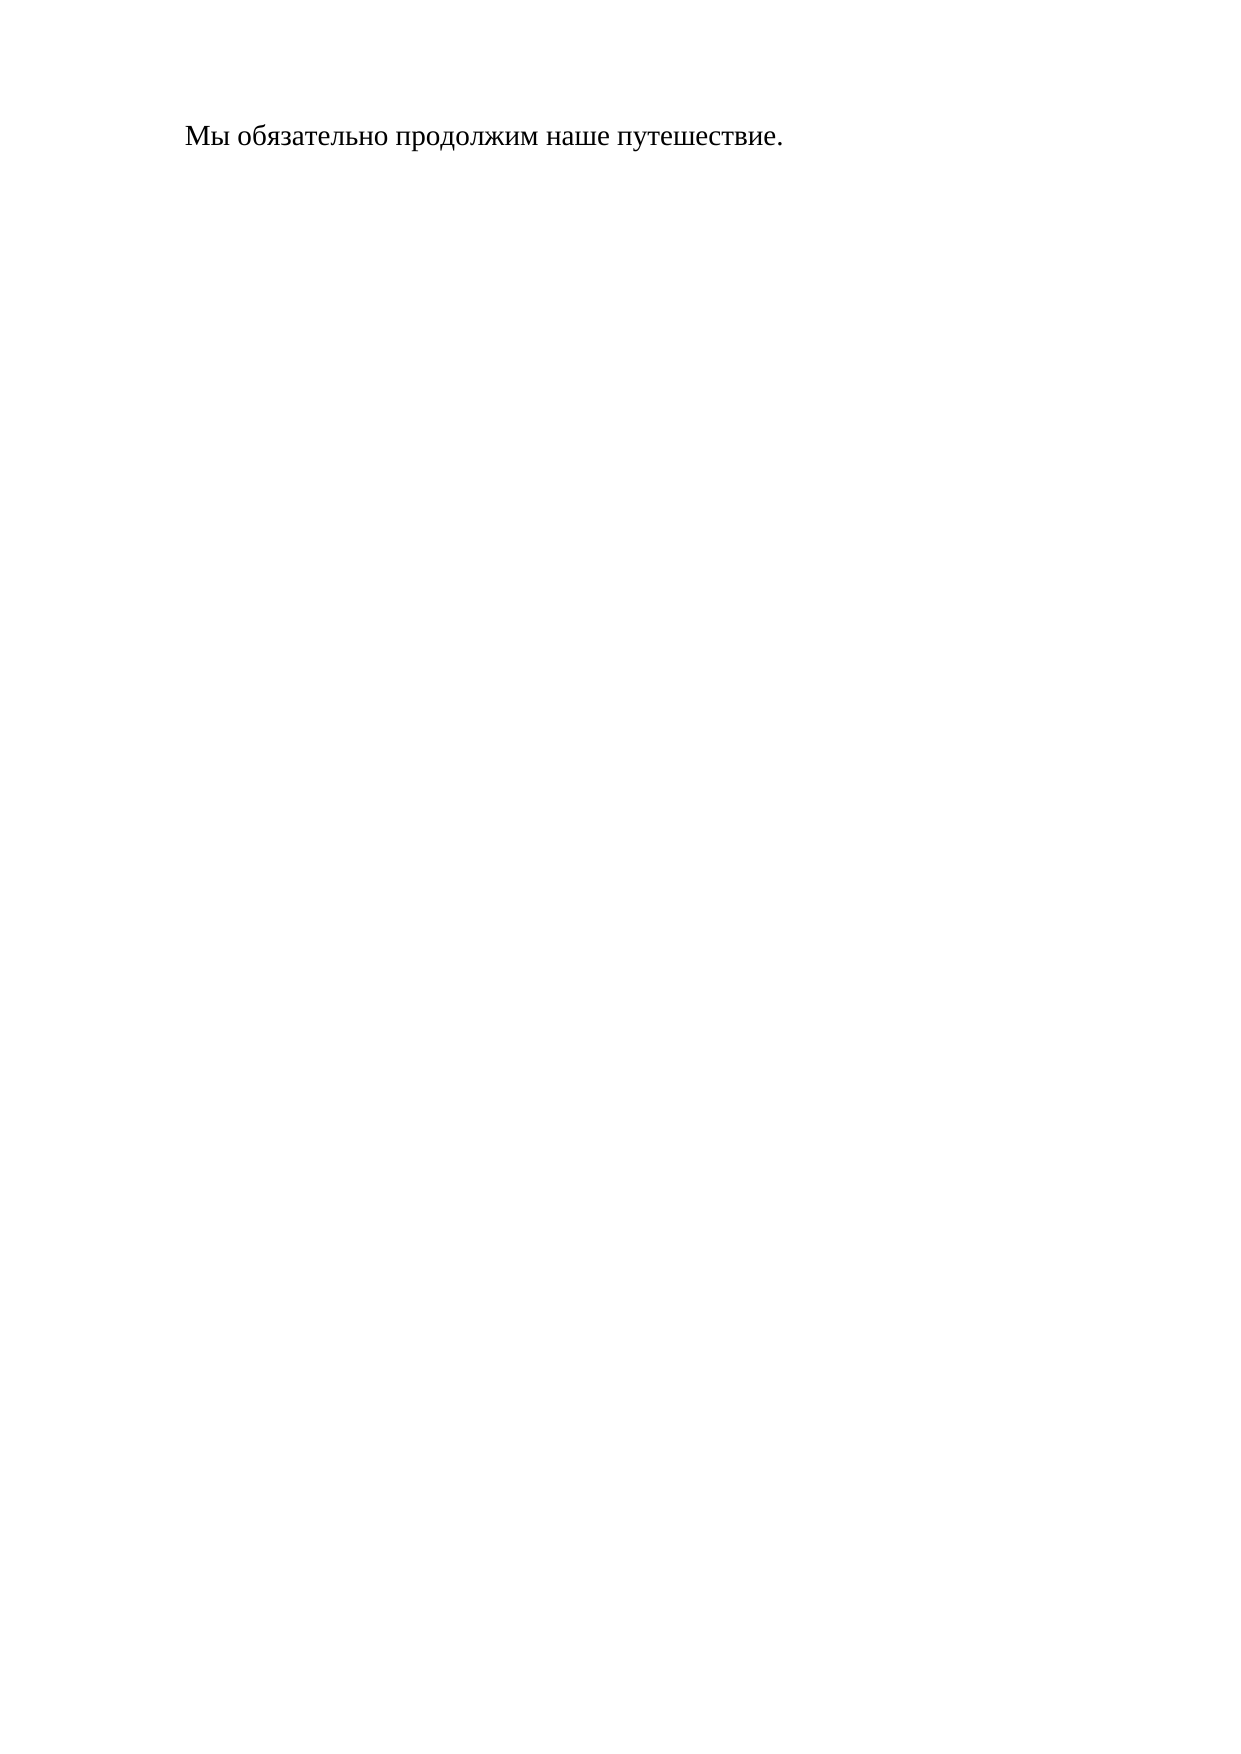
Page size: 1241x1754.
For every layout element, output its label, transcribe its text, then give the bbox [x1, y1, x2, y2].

text Мы обязательно продолжим наше путешествие. [177, 118, 1152, 152]
